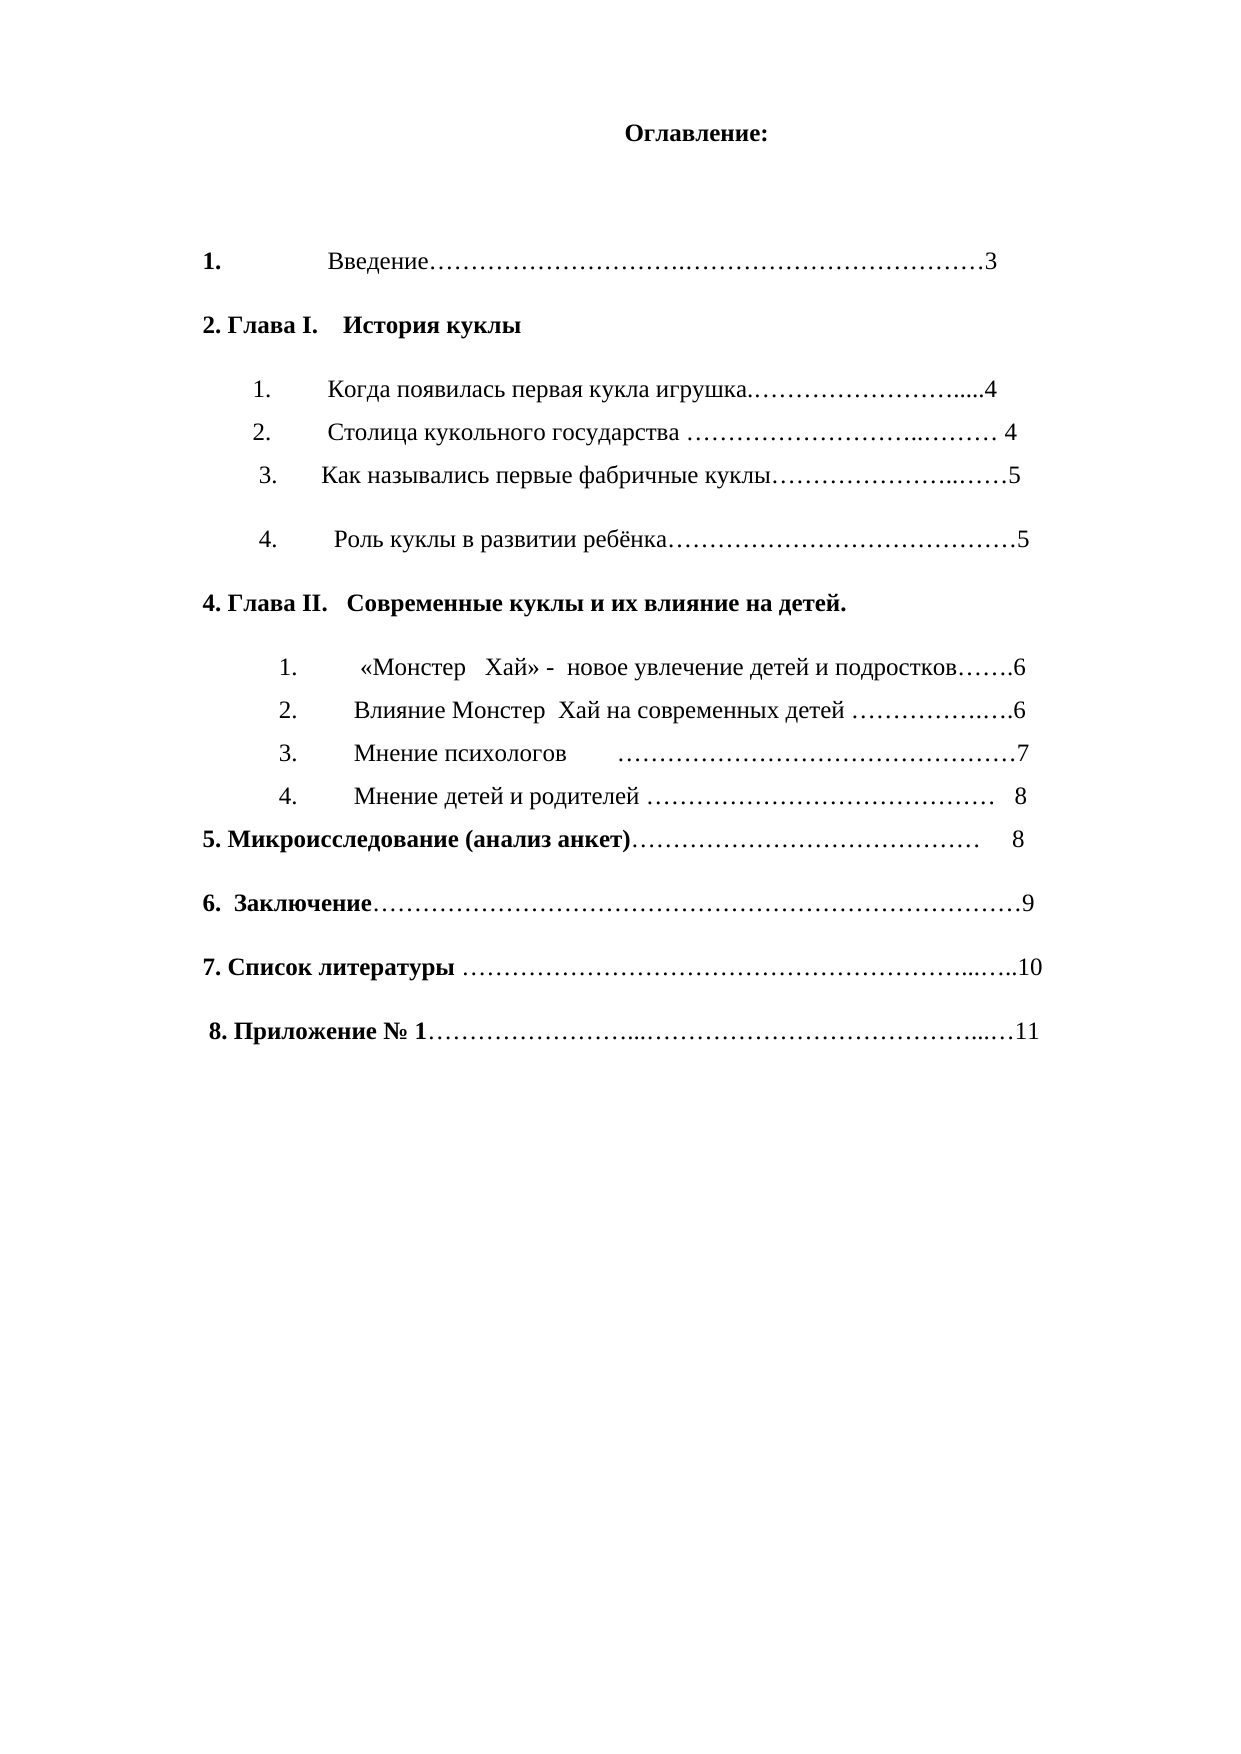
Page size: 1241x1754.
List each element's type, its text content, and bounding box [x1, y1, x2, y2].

text 8. Приложение № 1……………………...…………………………………...…11 [177, 1016, 1152, 1045]
text 2. Глава I. История куклы [177, 310, 1152, 339]
list Когда появилась первая кукла игрушка.…………………….....4 [252, 374, 1152, 403]
text 4. Роль куклы в развитии ребёнка……………………………………5 [177, 524, 1152, 553]
text 1. Введение………………………….………………………………3 [177, 246, 1152, 275]
text 5. Микроисследование (анализ анкет)…………………………………… 8 [177, 824, 1152, 853]
text 4. Глава II. Современные куклы и их влияние на детей. [177, 588, 1152, 617]
text 2. Столица кукольного государства ………………………..……… 4 [252, 417, 1152, 446]
list Влияние Монстер Хай на современных детей …………….….6 [278, 695, 1152, 724]
text 6. Заключение……………………………………………………………………9 [177, 888, 1152, 917]
text Оглавление: [177, 118, 1152, 147]
list «Монстер Хай» - новое увлечение детей и подростков…….6 [278, 652, 1152, 681]
text 7. Список литературы ……………………………………………………...…..10 [177, 952, 1152, 981]
list Мнение детей и родителей …………………………………… 8 [278, 781, 1152, 810]
text 3. Как назывались первые фабричные куклы…………………..……5 [177, 460, 1152, 489]
list Мнение психологов …………………………………………7 [278, 738, 1152, 767]
